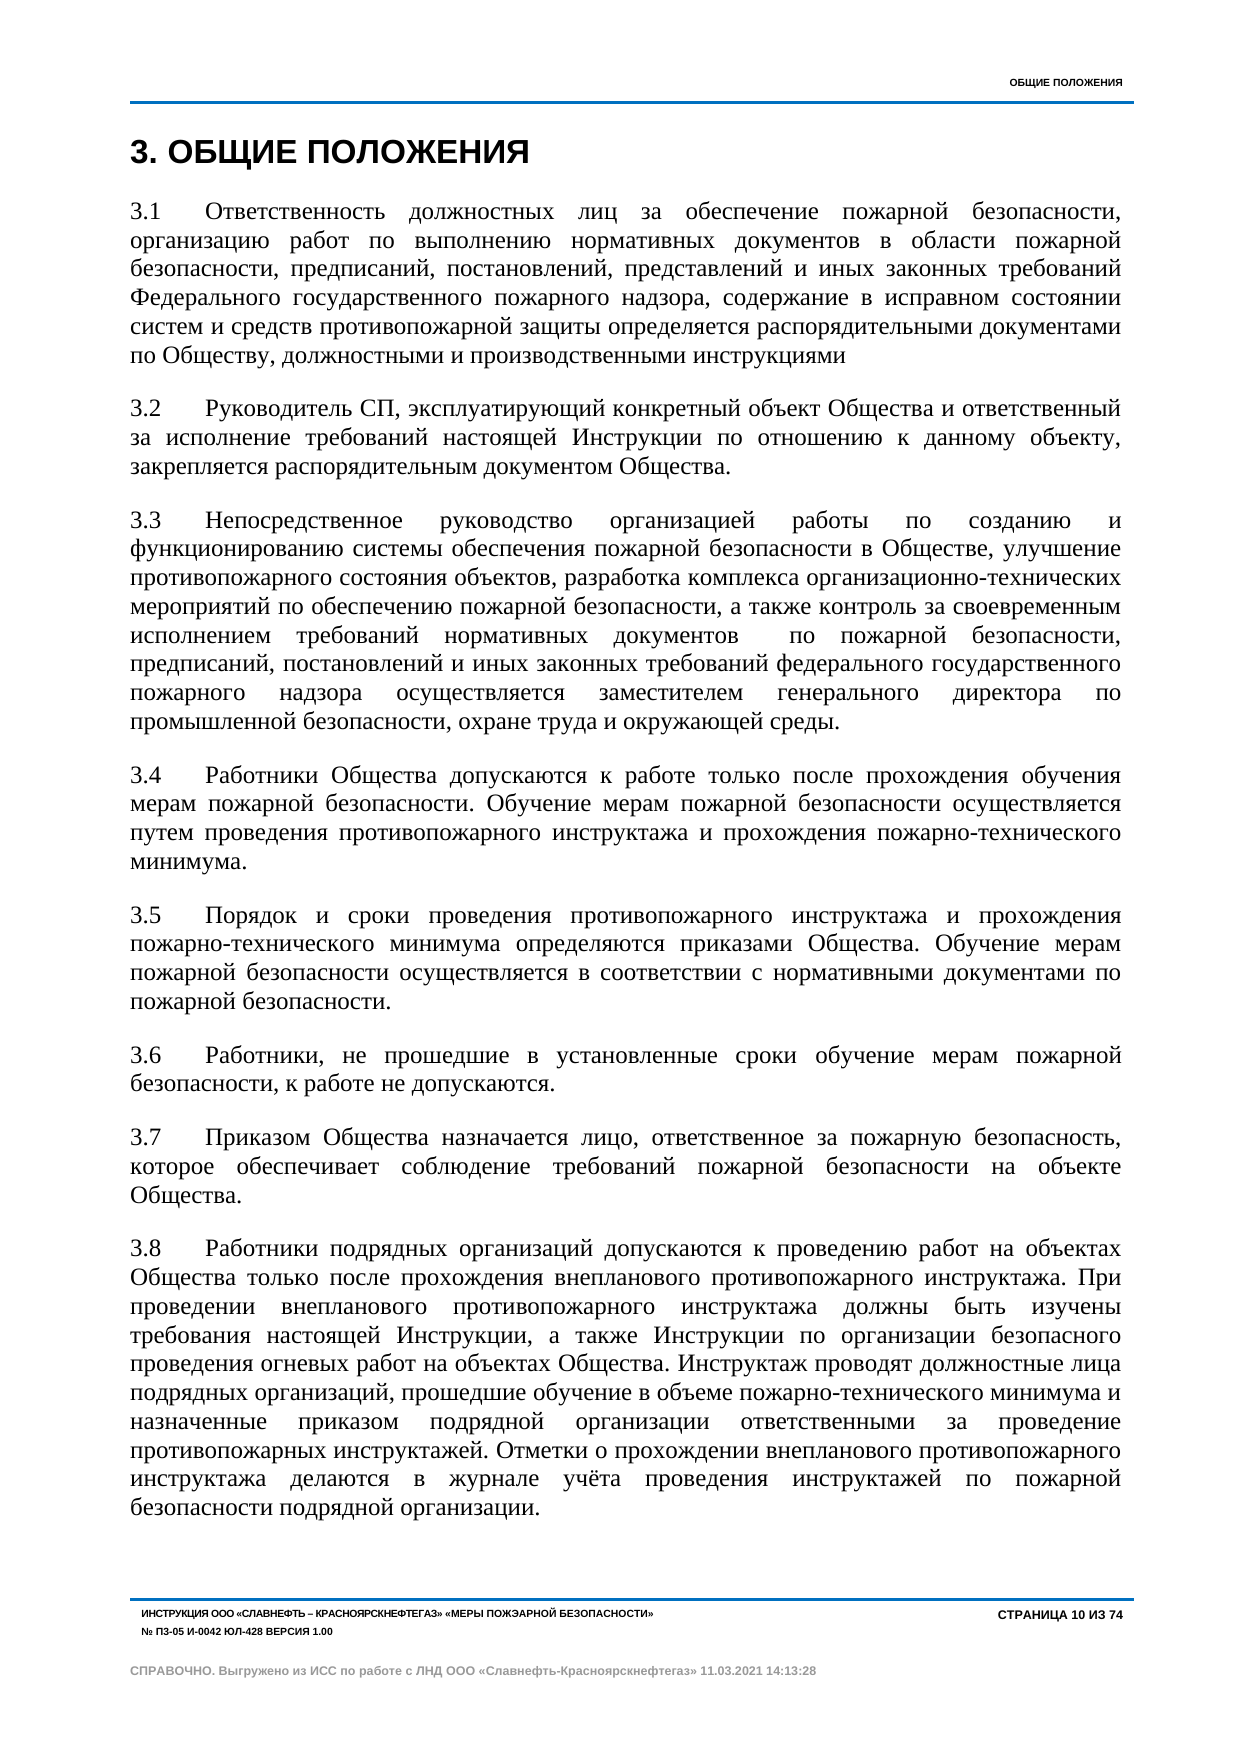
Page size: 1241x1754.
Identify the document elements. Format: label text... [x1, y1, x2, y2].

list Работники Общества допускаются к работе только после прохождения обучения мерам пожарной безопасности. Обучение мерам пожарной безопасности осуществляется путем проведения противопожарного инструктажа и прохождения пожарно-технического минимума. [130, 760, 1122, 875]
subtitle ОБЩИЕ ПОЛОЖЕНИЯ [130, 133, 1134, 171]
list Приказом Общества назначается лицо, ответственное за пожарную безопасность, которое обеспечивает соблюдение требований пожарной безопасности на объекте Общества. [130, 1122, 1122, 1208]
list Работники, не прошедшие в установленные сроки обучение мерам пожарной безопасности, к работе не допускаются. [130, 1040, 1122, 1097]
list Непосредственное руководство организацией работы по созданию и функционированию системы обеспечения пожарной безопасности в Обществе, улучшение противопожарного состояния объектов, разработка комплекса организационно-технических мероприятий по обеспечению пожарной безопасности, а также контроль за своевременным исполнением требований нормативных документов по пожарной безопасности, предписаний, постановлений и иных законных требований федерального государственного пожарного надзора осуществляется заместителем генерального директора по промышленной безопасности, охране труда и окружающей среды. [130, 505, 1122, 735]
list Порядок и сроки проведения противопожарного инструктажа и прохождения пожарно-технического минимума определяются приказами Общества. Обучение мерам пожарной безопасности осуществляется в соответствии с нормативными документами по пожарной безопасности. [130, 900, 1122, 1015]
list Ответственность должностных лиц за обеспечение пожарной безопасности, организацию работ по выполнению нормативных документов в области пожарной безопасности, предписаний, постановлений, представлений и иных законных требований Федерального государственного пожарного надзора, содержание в исправном состоянии систем и средств противопожарной защиты определяется распорядительными документами по Обществу, должностными и производственными инструкциями [130, 196, 1122, 368]
list Работники подрядных организаций допускаются к проведению работ на объектах Общества только после прохождения внепланового противопожарного инструктажа. При проведении внепланового противопожарного инструктажа должны быть изучены требования настоящей Инструкции, а также Инструкции по организации безопасного проведения огневых работ на объектах Общества. Инструктаж проводят должностные лица подрядных организаций, прошедшие обучение в объеме пожарно-технического минимума и назначенные приказом подрядной организации ответственными за проведение противопожарных инструктажей. Отметки о прохождении внепланового противопожарного инструктажа делаются в журнале учёта проведения инструктажей по пожарной безопасности подрядной организации. [130, 1233, 1122, 1521]
list Руководитель СП, эксплуатирующий конкретный объект Общества и ответственный за исполнение требований настоящей Инструкции по отношению к данному объекту, закрепляется распорядительным документом Общества. [130, 393, 1122, 480]
